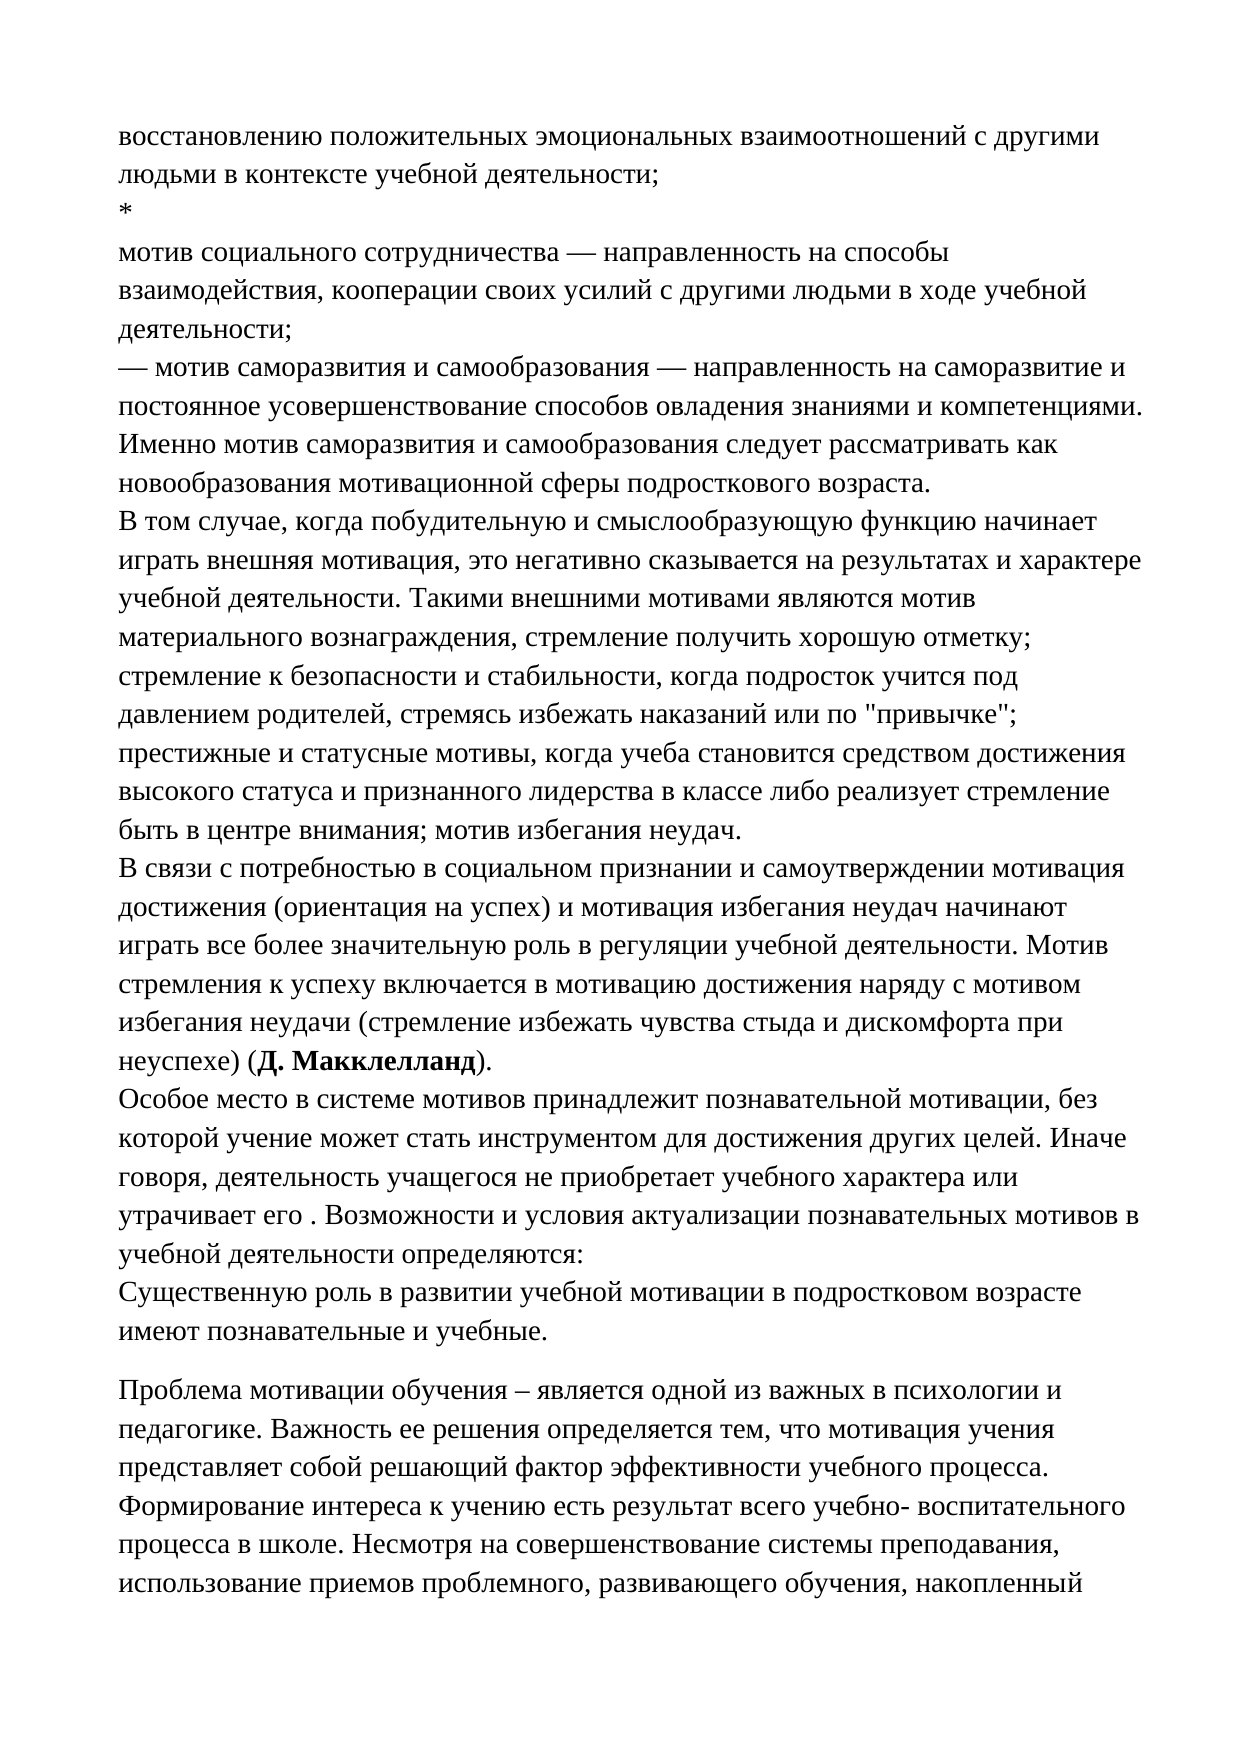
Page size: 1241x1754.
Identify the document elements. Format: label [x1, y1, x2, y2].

text [118, 1372, 1152, 1598]
text [118, 118, 1152, 1346]
